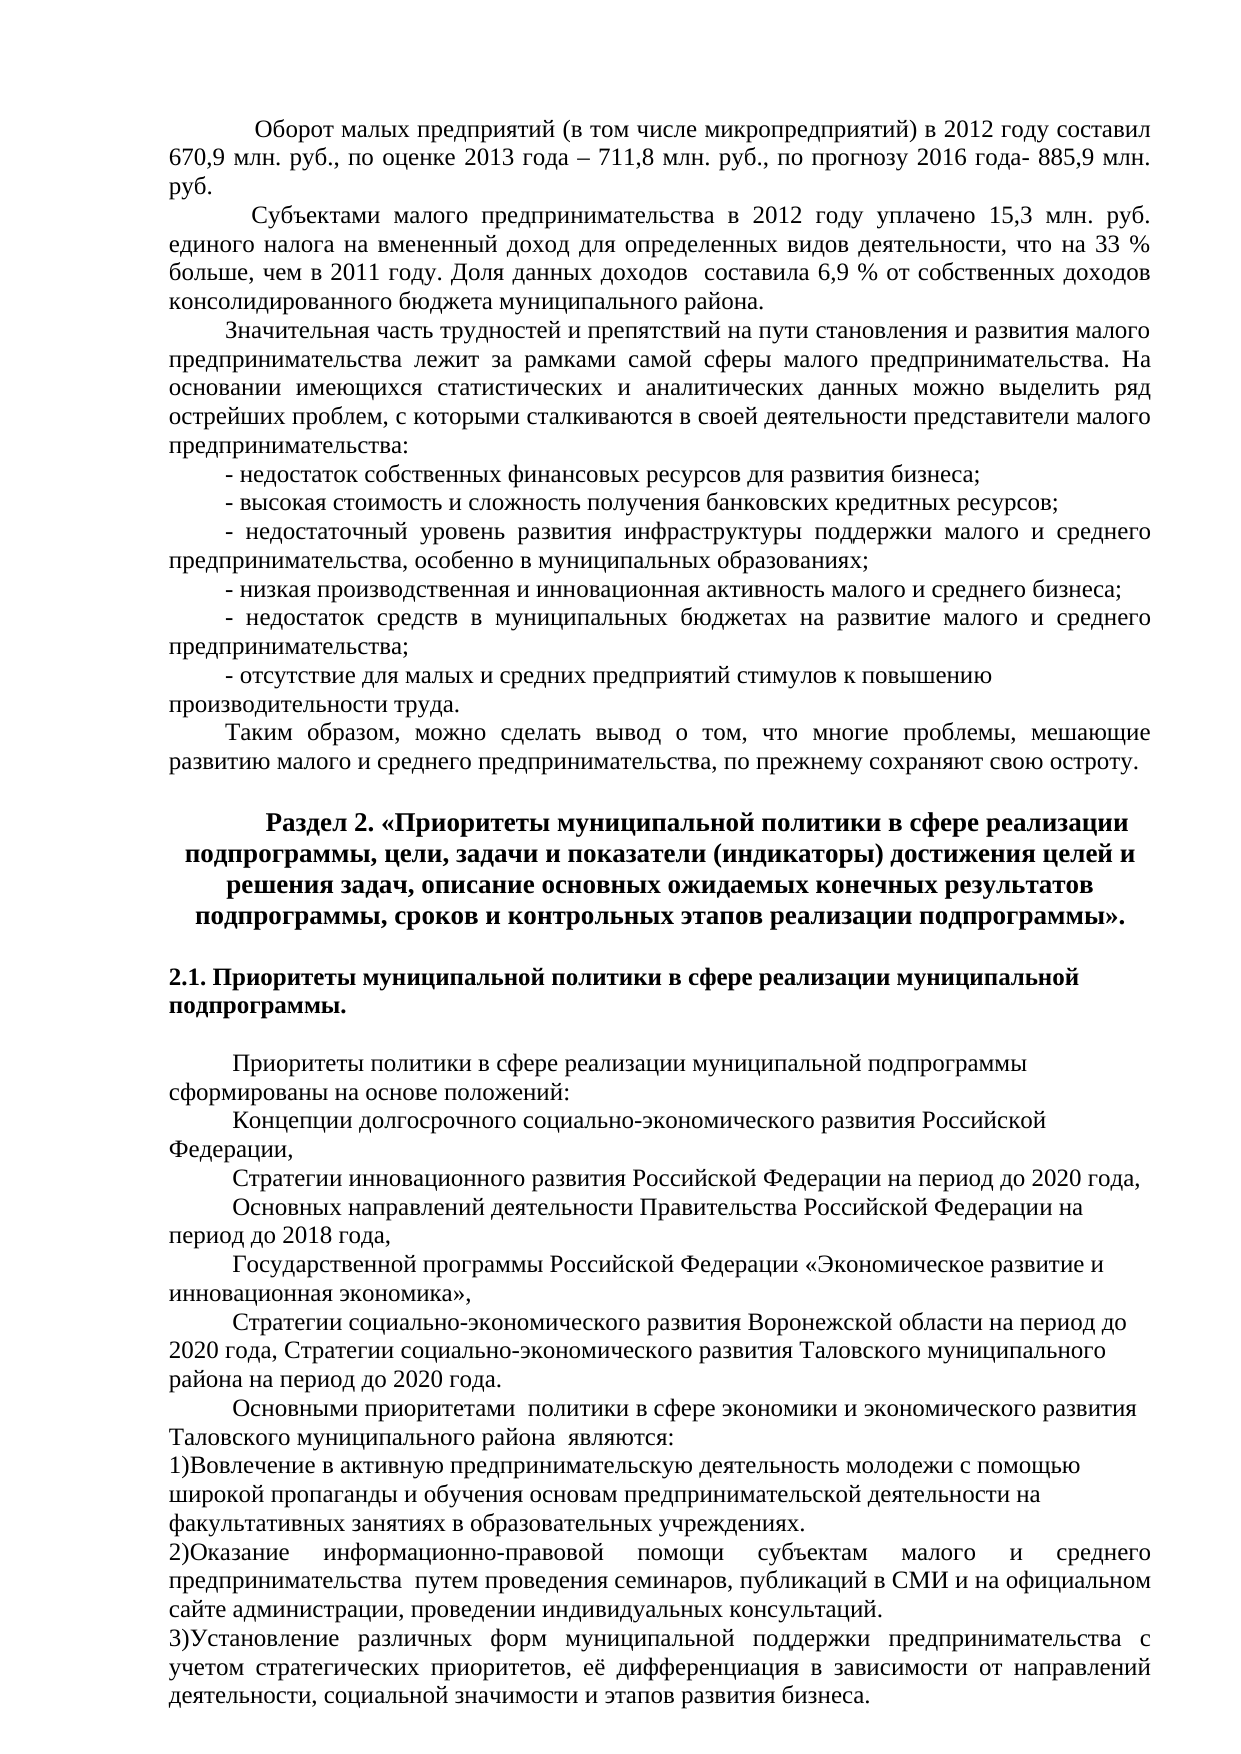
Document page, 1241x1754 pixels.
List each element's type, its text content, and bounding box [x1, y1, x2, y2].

text Значительная часть трудностей и препятствий на пути становления и развития малого предпринимательства лежит за рамками самой сферы малого предпринимательства. На основании имеющихся статистических и аналитических данных можно выделить ряд острейших проблем, с которыми сталкиваются в своей деятельности представители малого предпринимательства: [169, 315, 1152, 459]
text Основных направлений деятельности Правительства Российской Федерации на период до 2018 года, [169, 1192, 1152, 1249]
text Стратегии инновационного развития Российской Федерации на период до 2020 года, [169, 1163, 1152, 1192]
text 1)Вовлечение в активную предпринимательскую деятельность молодежи с помощью широкой пропаганды и обучения основам предпринимательской деятельности на факультативных занятиях в образовательных учреждениях. [169, 1451, 1152, 1537]
text 2.1. Приоритеты муниципальной политики в сфере реализации муниципальной подпрограммы. [169, 962, 1152, 1019]
text Стратегии социально-экономического развития Воронежской области на период до 2020 года, Стратегии социально-экономического развития Таловского муниципального района на период до 2020 года. [169, 1307, 1152, 1393]
text Таким образом, можно сделать вывод о том, что многие проблемы, мешающие развитию малого и среднего предпринимательства, по прежнему сохраняют свою остроту. [169, 717, 1152, 775]
text 2)Оказание информационно-правовой помощи субъектам малого и среднего предпринимательства путем проведения семинаров, публикаций в СМИ и на официальном сайте администрации, проведении индивидуальных консультаций. [169, 1537, 1152, 1623]
text - низкая производственная и инновационная активность малого и среднего бизнеса; [169, 574, 1152, 602]
text Государственной программы Российской Федерации «Экономическое развитие и инновационная экономика», [169, 1249, 1152, 1307]
text - высокая стоимость и сложность получения банковских кредитных ресурсов; [169, 487, 1152, 516]
text - недостаток средств в муниципальных бюджетах на развитие малого и среднего предпринимательства; [169, 602, 1152, 660]
text - недостаток собственных финансовых ресурсов для развития бизнеса; [169, 459, 1152, 487]
text - отсутствие для малых и средних предприятий стимулов к повышению производительности труда. [169, 660, 1152, 717]
text - недостаточный уровень развития инфраструктуры поддержки малого и среднего предпринимательства, особенно в муниципальных образованиях; [169, 516, 1152, 574]
text Раздел 2. «Приоритеты муниципальной политики в сфере реализации подпрограммы, цели, задачи и показатели (индикаторы) достижения целей и решения задач, описание основных ожидаемых конечных результатов подпрограммы, сроков и контрольных этапов реализации подпрограммы». [169, 806, 1152, 931]
text Приоритеты политики в сфере реализации муниципальной подпрограммы сформированы на основе положений: [169, 1048, 1152, 1106]
text Оборот малых предприятий (в том числе микропредприятий) в 2012 году составил 670,9 млн. руб., по оценке 2013 года – 711,8 млн. руб., по прогнозу 2016 года- 885,9 млн. руб. [169, 114, 1152, 200]
text 3)Установление различных форм муниципальной поддержки предпринимательства с учетом стратегических приоритетов, её дифференциация в зависимости от направлений деятельности, социальной значимости и этапов развития бизнеса. [169, 1623, 1152, 1709]
text Концепции долгосрочного социально-экономического развития Российской Федерации, [169, 1106, 1152, 1163]
text Основными приоритетами политики в сфере экономики и экономического развития Таловского муниципального района являются: [169, 1393, 1152, 1451]
text Субъектами малого предпринимательства в 2012 году уплачено 15,3 млн. руб. единого налога на вмененный доход для определенных видов деятельности, что на 33 % больше, чем в 2011 году. Доля данных доходов составила 6,9 % от собственных доходов консолидированного бюджета муниципального района. [169, 200, 1152, 315]
